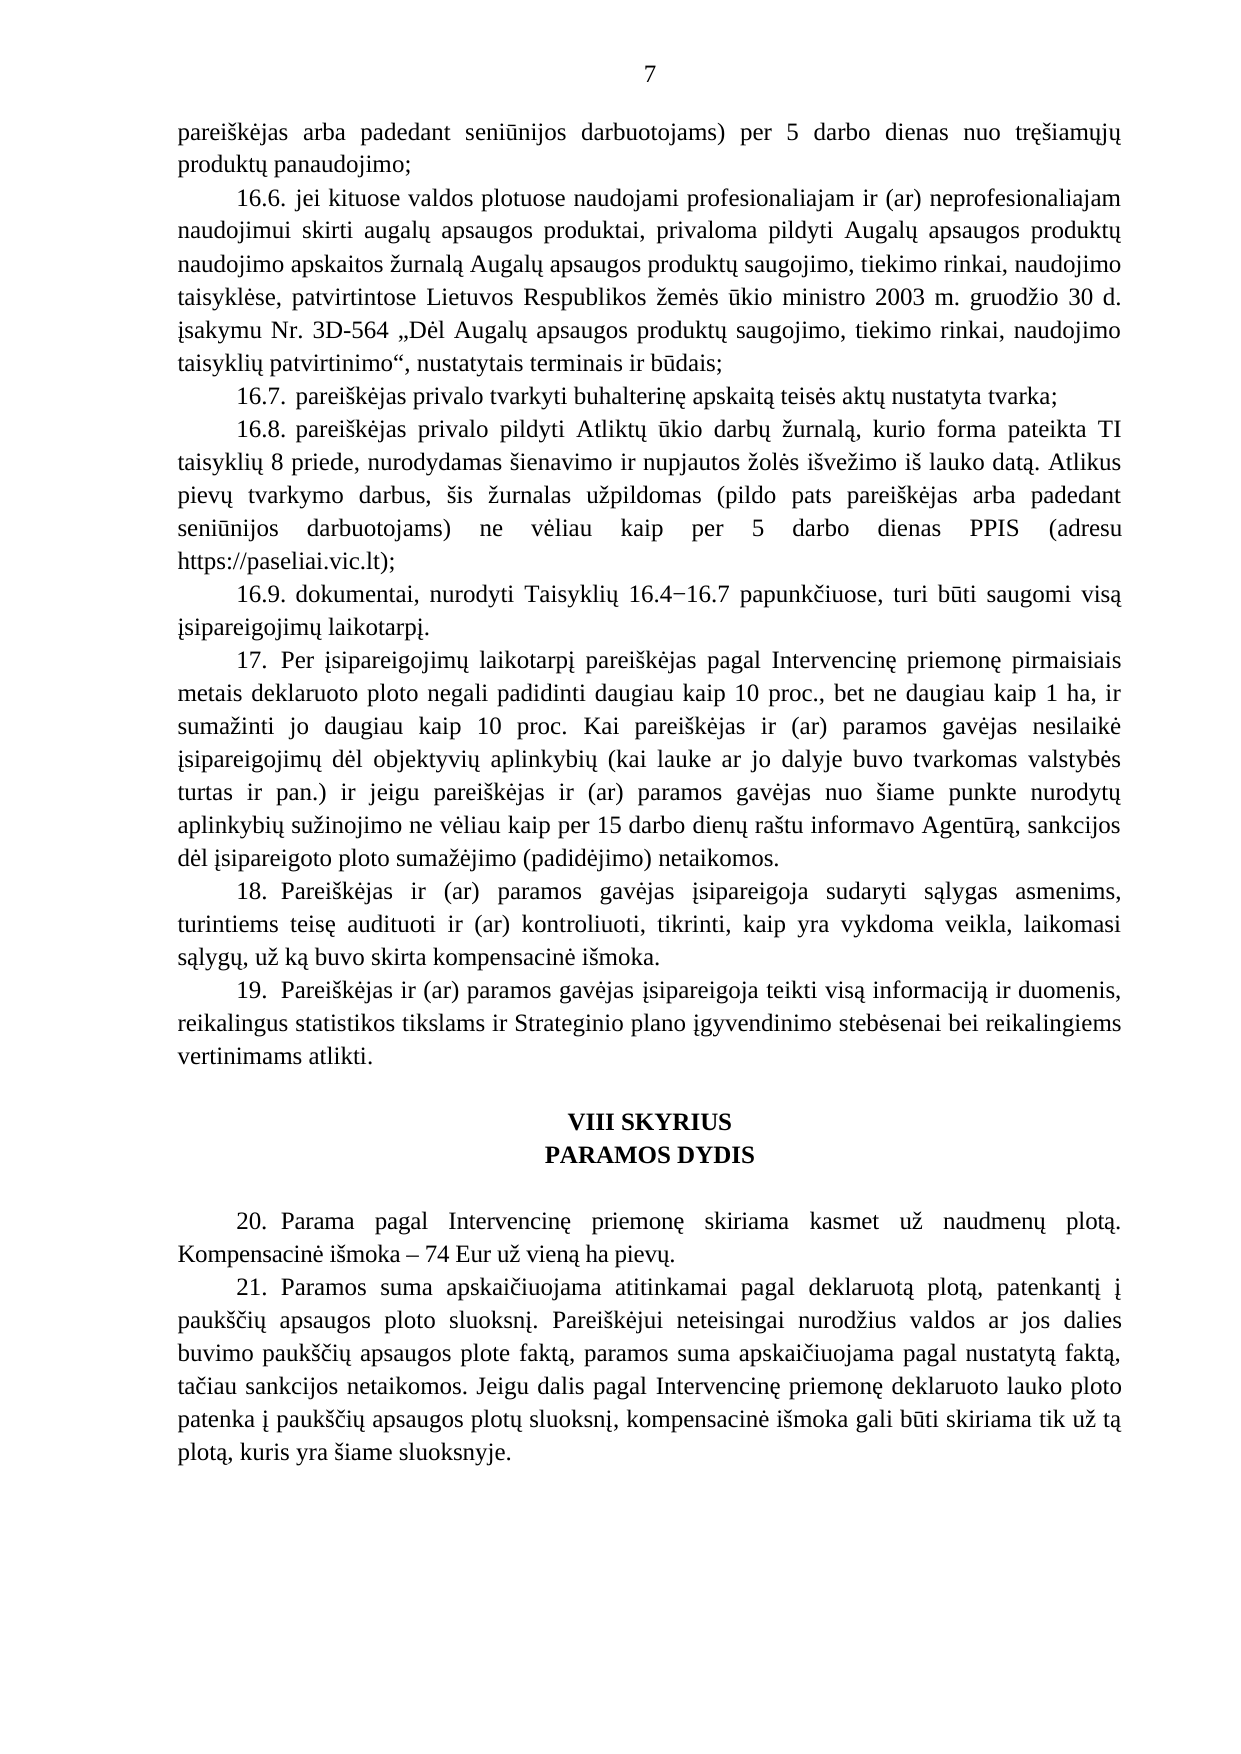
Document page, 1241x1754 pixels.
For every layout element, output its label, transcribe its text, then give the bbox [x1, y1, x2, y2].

list Parama pagal Intervencinę priemonę skiriama kasmet už naudmenų plotą. Kompensacinė išmoka – 74 Eur už vieną ha pievų. [177, 1206, 1122, 1268]
list jei kituose valdos plotuose naudojami profesionaliajam ir (ar) neprofesionaliajam naudojimui skirti augalų apsaugos produktai, privaloma pildyti Augalų apsaugos produktų naudojimo apskaitos žurnalą Augalų apsaugos produktų saugojimo, tiekimo rinkai, naudojimo taisyklėse, patvirtintose Lietuvos Respublikos žemės ūkio ministro 2003 m. gruodžio 30 d. įsakymu Nr. 3D-564 „Dėl Augalų apsaugos produktų saugojimo, tiekimo rinkai, naudojimo taisyklių patvirtinimo“, nustatytais terminais ir būdais; [177, 183, 1122, 376]
list pareiškėjas privalo tvarkyti buhalterinę apskaitą teisės aktų nustatyta tvarka; [177, 381, 1122, 409]
list pareiškėjas privalo pildyti Atliktų ūkio darbų žurnalą, kurio forma pateikta TI taisyklių 8 priede, nurodydamas šienavimo ir nupjautos žolės išvežimo iš lauko datą. Atlikus pievų tvarkymo darbus, šis žurnalas užpildomas (pildo pats pareiškėjas arba padedant seniūnijos darbuotojams) ne vėliau kaip per 5 darbo dienas PPIS (adresu https://paseliai.vic.lt); [177, 414, 1122, 574]
text PARAMOS DYDIS [177, 1140, 1122, 1169]
list Pareiškėjas ir (ar) paramos gavėjas įsipareigoja sudaryti sąlygas asmenims, turintiems teisę audituoti ir (ar) kontroliuoti, tikrinti, kaip yra vykdoma veikla, laikomasi sąlygų, už ką buvo skirta kompensacinė išmoka. [177, 876, 1122, 971]
list dokumentai, nurodyti Taisyklių 16.4−16.7 papunkčiuose, turi būti saugomi visą įsipareigojimų laikotarpį. [177, 579, 1122, 641]
list Pareiškėjas ir (ar) paramos gavėjas įsipareigoja teikti visą informaciją ir duomenis, reikalingus statistikos tikslams ir Strateginio plano įgyvendinimo stebėsenai bei reikalingiems vertinimams atlikti. [177, 975, 1122, 1070]
text VIII SKYRIUS [177, 1107, 1122, 1136]
list Paramos suma apskaičiuojama atitinkamai pagal deklaruotą plotą, patenkantį į paukščių apsaugos ploto sluoksnį. Pareiškėjui neteisingai nurodžius valdos ar jos dalies buvimo paukščių apsaugos plote faktą, paramos suma apskaičiuojama pagal nustatytą faktą, tačiau sankcijos netaikomos. Jeigu dalis pagal Intervencinę priemonę deklaruoto lauko ploto patenka į paukščių apsaugos plotų sluoksnį, kompensacinė išmoka gali būti skiriama tik už tą plotą, kuris yra šiame sluoksnyje. [177, 1272, 1122, 1466]
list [177, 117, 1122, 178]
list Per įsipareigojimų laikotarpį pareiškėjas pagal Intervencinę priemonę pirmaisiais metais deklaruoto ploto negali padidinti daugiau kaip 10 proc., bet ne daugiau kaip 1 ha, ir sumažinti jo daugiau kaip 10 proc. Kai pareiškėjas ir (ar) paramos gavėjas nesilaikė įsipareigojimų dėl objektyvių aplinkybių (kai lauke ar jo dalyje buvo tvarkomas valstybės turtas ir pan.) ir jeigu pareiškėjas ir (ar) paramos gavėjas nuo šiame punkte nurodytų aplinkybių sužinojimo ne vėliau kaip per 15 darbo dienų raštu informavo Agentūrą, sankcijos dėl įsipareigoto ploto sumažėjimo (padidėjimo) netaikomos. [177, 645, 1122, 872]
